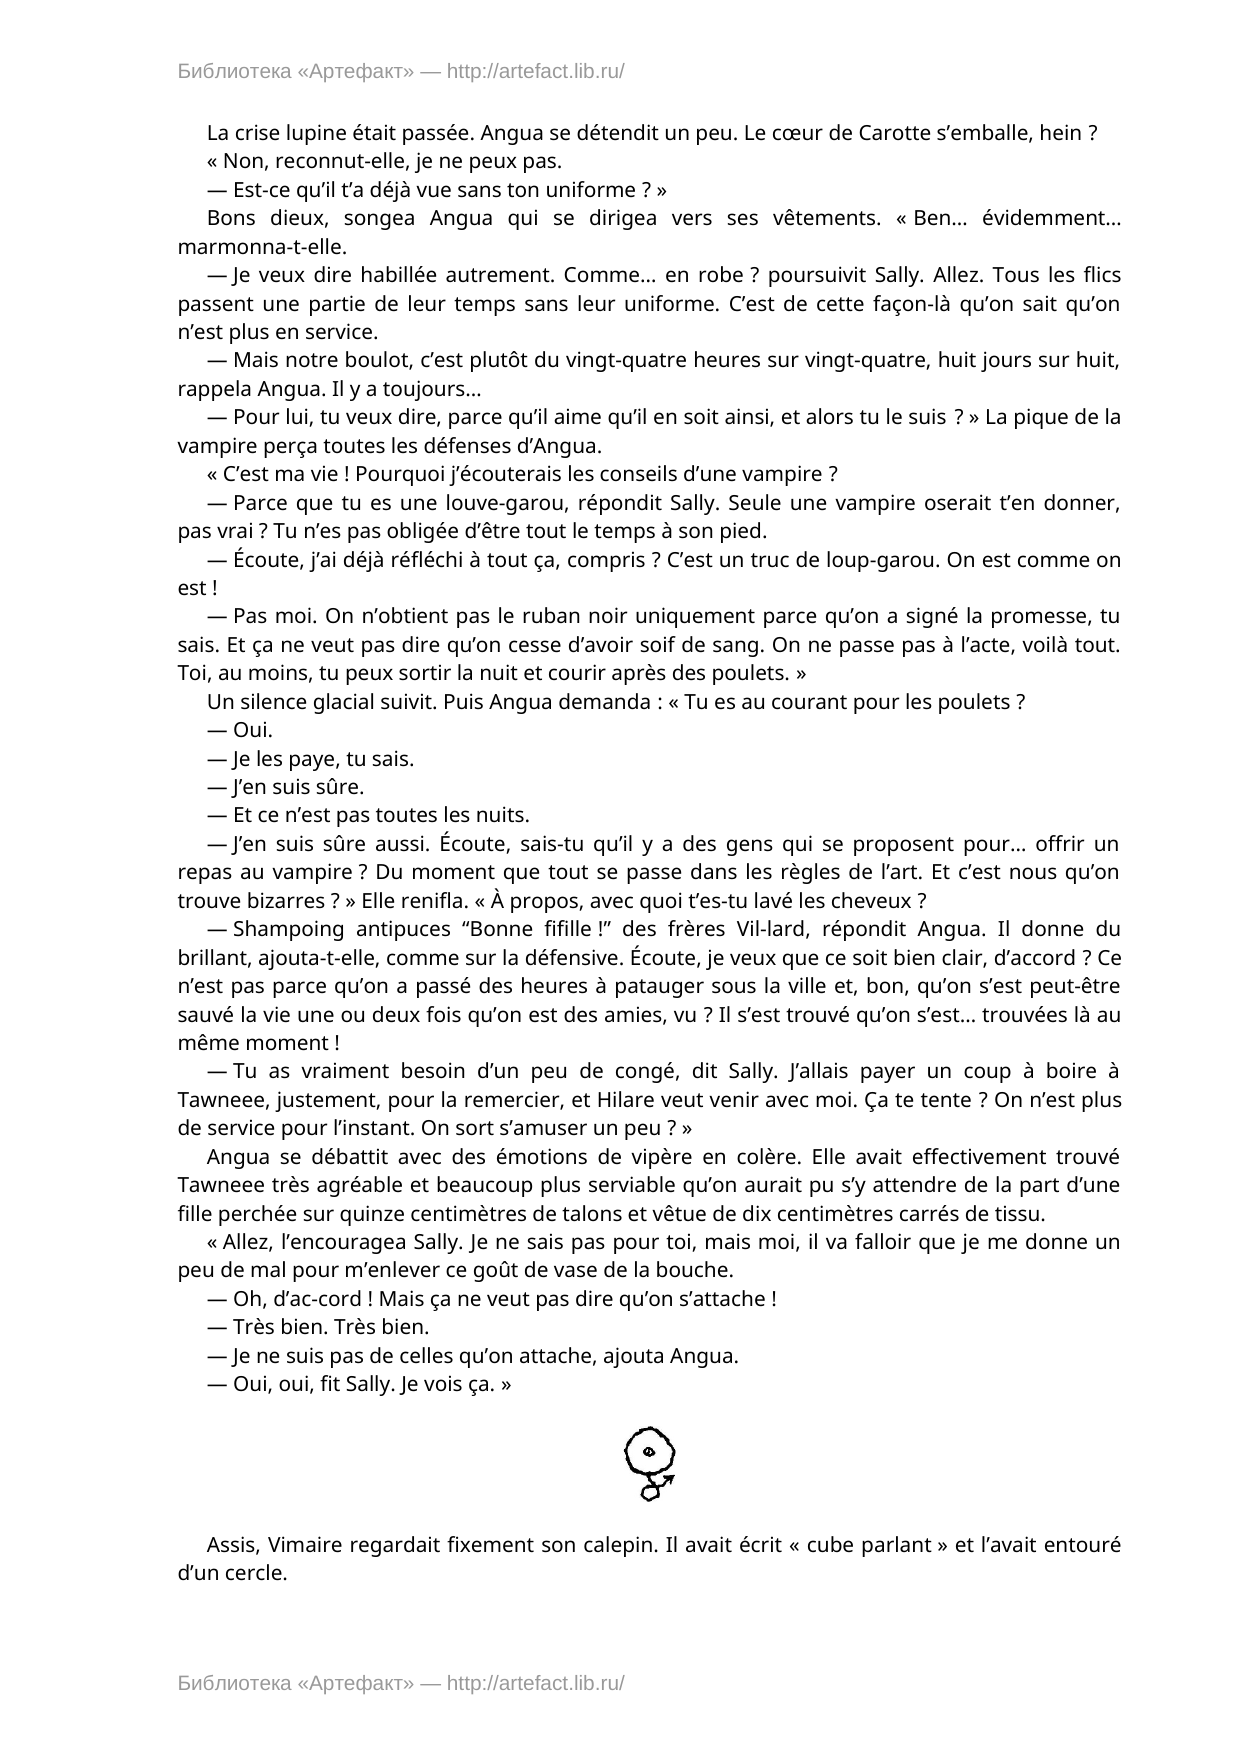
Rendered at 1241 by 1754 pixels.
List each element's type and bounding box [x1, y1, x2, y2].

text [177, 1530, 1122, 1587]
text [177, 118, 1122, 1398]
picture [623, 1426, 676, 1502]
